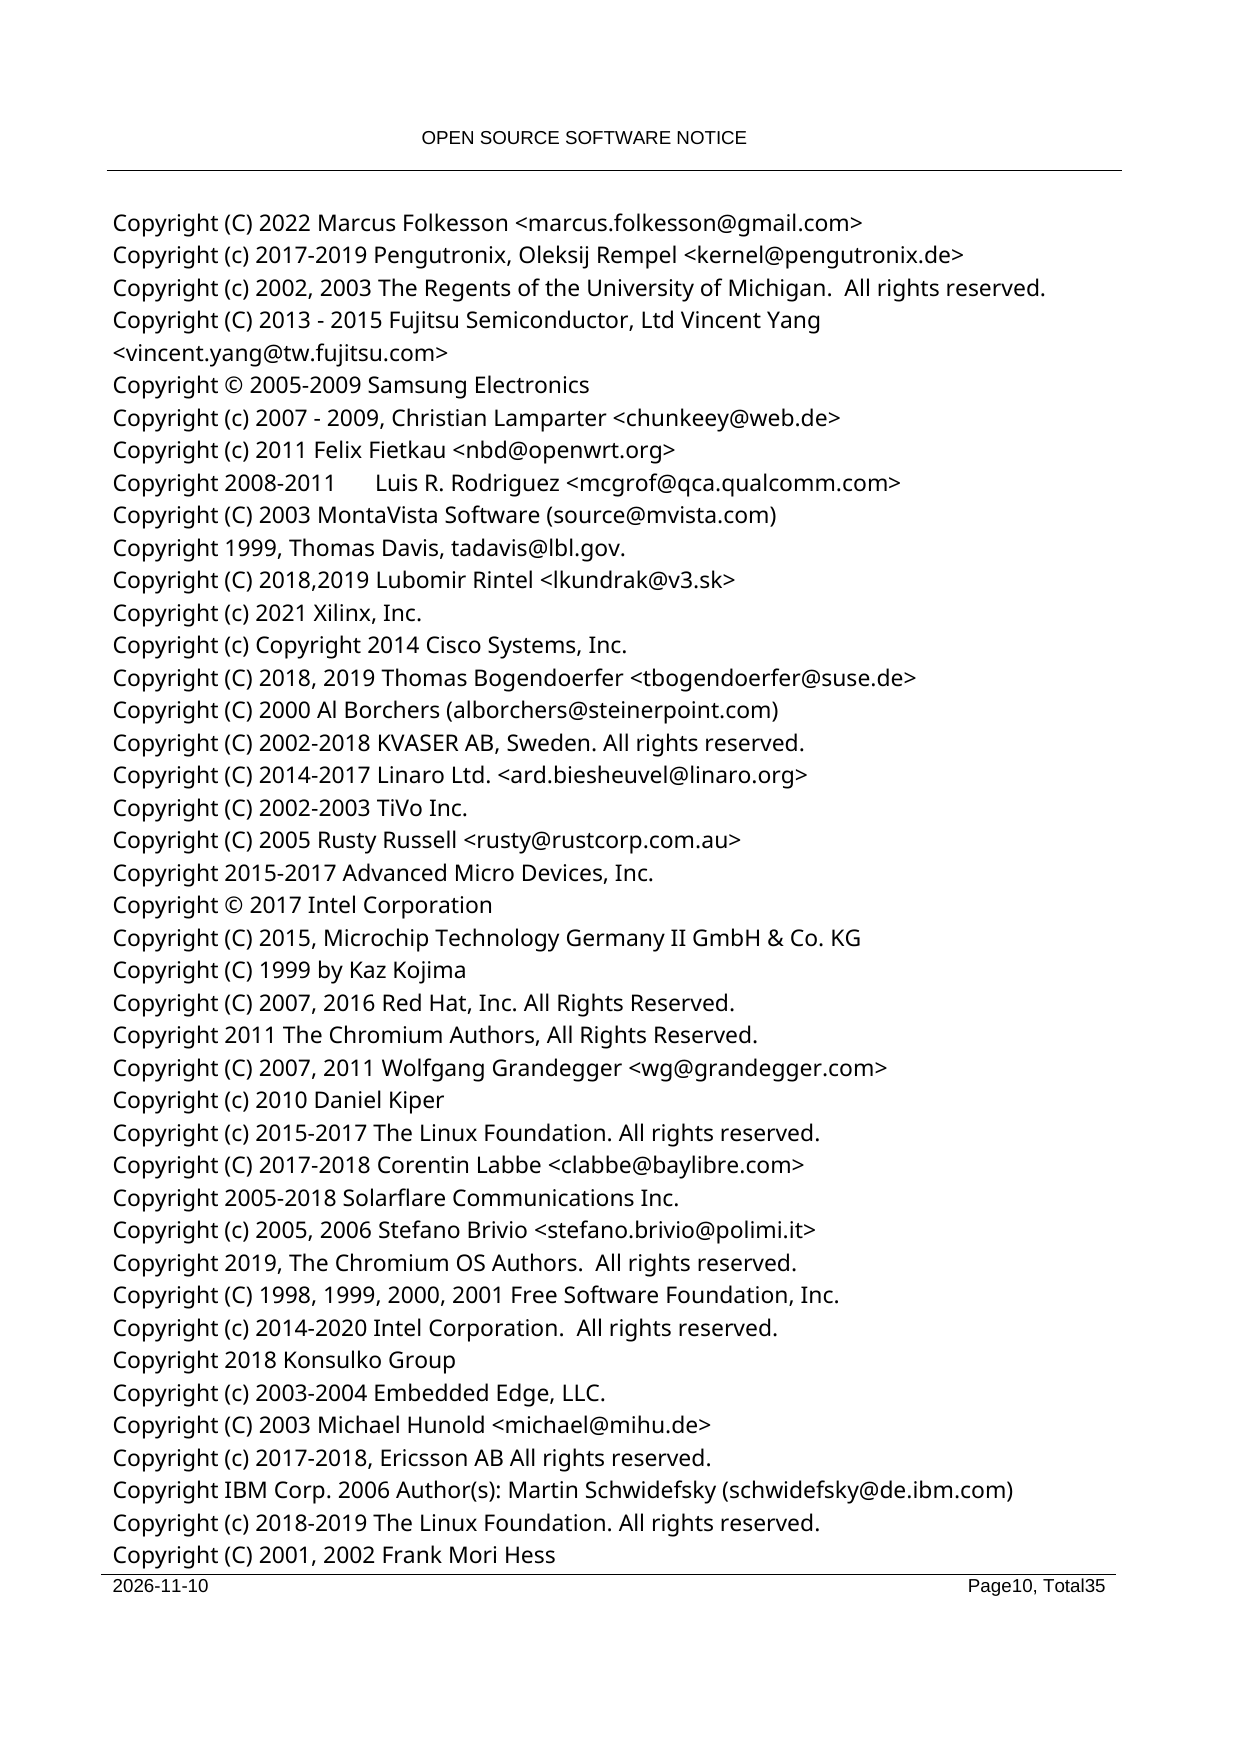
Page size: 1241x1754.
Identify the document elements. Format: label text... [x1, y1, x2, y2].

text Copyright 2011 The Chromium Authors, All Rights Reserved. [112, 1019, 1128, 1051]
text Copyright 2005-2018 Solarflare Communications Inc. [112, 1181, 1128, 1214]
text Copyright (C) 2014-2017 Linaro Ltd. <ard.biesheuvel@linaro.org> [112, 759, 1128, 791]
text Copyright (C) 2015, Microchip Technology Germany II GmbH & Co. KG [112, 921, 1128, 954]
text Copyright 1999, Thomas Davis, tadavis@lbl.gov. [112, 531, 1128, 564]
text Copyright (c) 2017-2018, Ericsson AB All rights reserved. [112, 1441, 1128, 1474]
text Copyright 2018 Konsulko Group [112, 1344, 1128, 1376]
text Copyright (c) 2015-2017 The Linux Foundation. All rights reserved. [112, 1116, 1128, 1149]
text Copyright (C) 2001, 2002 Frank Mori Hess [112, 1539, 1128, 1571]
text Copyright (c) Copyright 2014 Cisco Systems, Inc. [112, 629, 1128, 661]
text Copyright (C) 1999 by Kaz Kojima [112, 954, 1128, 986]
text Copyright (c) 2014-2020 Intel Corporation. All rights reserved. [112, 1311, 1128, 1344]
text Copyright (c) 2003-2004 Embedded Edge, LLC. [112, 1376, 1128, 1409]
text Copyright (c) 2021 Xilinx, Inc. [112, 596, 1128, 629]
text Copyright IBM Corp. 2006 Author(s): Martin Schwidefsky (schwidefsky@de.ibm.com) [112, 1474, 1128, 1506]
text Copyright (C) 2002-2018 KVASER AB, Sweden. All rights reserved. [112, 726, 1128, 759]
text Copyright (C) 2003 MontaVista Software (source@mvista.com) [112, 499, 1128, 531]
text Copyright (C) 2013 - 2015 Fujitsu Semiconductor, Ltd Vincent Yang <vincent.yang@tw.fujitsu.com> [112, 304, 1128, 369]
text Copyright (C) 2007, 2016 Red Hat, Inc. All Rights Reserved. [112, 986, 1128, 1019]
text Copyright (c) 2011 Felix Fietkau <nbd@openwrt.org> [112, 434, 1128, 466]
text Copyright (C) 2017-2018 Corentin Labbe <clabbe@baylibre.com> [112, 1149, 1128, 1181]
text Copyright (C) 2005 Rusty Russell <rusty@rustcorp.com.au> [112, 824, 1128, 856]
text Copyright (c) 2002, 2003 The Regents of the University of Michigan. All rights reserved. [112, 271, 1128, 304]
text Copyright 2019, The Chromium OS Authors. All rights reserved. [112, 1246, 1128, 1279]
text Copyright (C) 2000 Al Borchers (alborchers@steinerpoint.com) [112, 694, 1128, 726]
text Copyright © 2017 Intel Corporation [112, 889, 1128, 921]
text Copyright © 2005-2009 Samsung Electronics [112, 369, 1128, 401]
text Copyright 2008-2011 Luis R. Rodriguez <mcgrof@qca.qualcomm.com> [112, 466, 1128, 499]
text Copyright (C) 2002-2003 TiVo Inc. [112, 791, 1128, 824]
text Copyright (c) 2005, 2006 Stefano Brivio <stefano.brivio@polimi.it> [112, 1214, 1128, 1246]
text Copyright (C) 2018, 2019 Thomas Bogendoerfer <tbogendoerfer@suse.de> [112, 661, 1128, 694]
text Copyright 2015-2017 Advanced Micro Devices, Inc. [112, 856, 1128, 889]
text Copyright (C) 2018,2019 Lubomir Rintel <lkundrak@v3.sk> [112, 564, 1128, 596]
text Copyright (c) 2018-2019 The Linux Foundation. All rights reserved. [112, 1506, 1128, 1539]
text Copyright (c) 2007 - 2009, Christian Lamparter <chunkeey@web.de> [112, 401, 1128, 434]
text Copyright (C) 2003 Michael Hunold <michael@mihu.de> [112, 1409, 1128, 1441]
text Copyright (c) 2017-2019 Pengutronix, Oleksij Rempel <kernel@pengutronix.de> [112, 239, 1128, 271]
text Copyright (C) 2022 Marcus Folkesson <marcus.folkesson@gmail.com> [112, 206, 1128, 239]
text Copyright (c) 2010 Daniel Kiper [112, 1084, 1128, 1116]
text Copyright (C) 2007, 2011 Wolfgang Grandegger <wg@grandegger.com> [112, 1051, 1128, 1084]
text Copyright (C) 1998, 1999, 2000, 2001 Free Software Foundation, Inc. [112, 1279, 1128, 1311]
